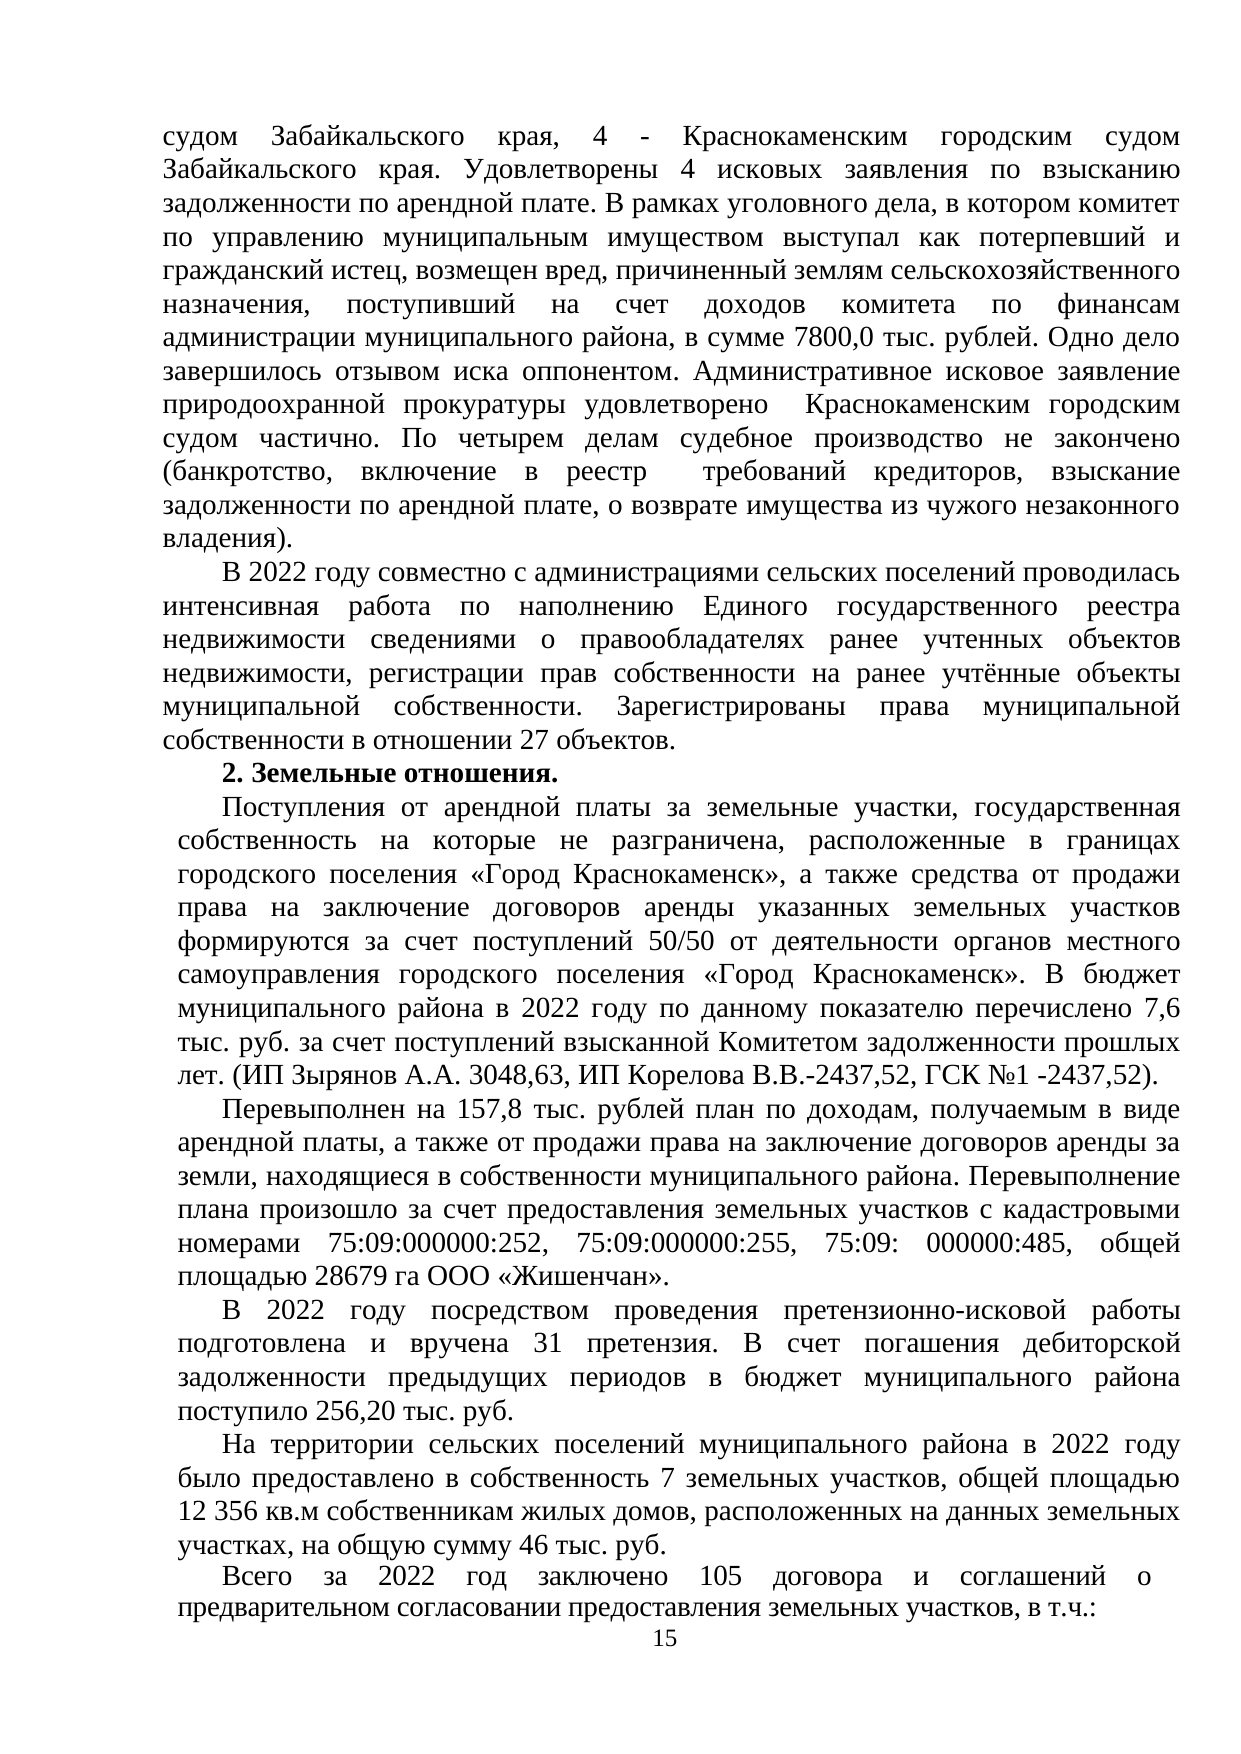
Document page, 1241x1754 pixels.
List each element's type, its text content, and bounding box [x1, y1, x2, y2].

text На территории сельских поселений муниципального района в 2022 году было предоставлено в собственность 7 земельных участков, общей площадью 12 356 кв.м собственникам жилых домов, расположенных на данных земельных участках, на общую сумму 46 тыс. руб. [177, 1426, 1181, 1560]
list Земельные отношения. [162, 755, 1181, 789]
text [162, 118, 1181, 554]
text Поступления от арендной платы за земельные участки, государственная собственность на которые не разграничена, расположенные в границах городского поселения «Город Краснокаменск», а также средства от продажи права на заключение договоров аренды указанных земельных участков формируются за счет поступлений 50/50 от деятельности органов местного самоуправления городского поселения «Город Краснокаменск». В бюджет муниципального района в 2022 году по данному показателю перечислено 7,6 тыс. руб. за счет поступлений взысканной Комитетом задолженности прошлых лет. (ИП Зырянов А.А. 3048,63, ИП Корелова В.В.-2437,52, ГСК №1 -2437,52). [177, 789, 1181, 1091]
text В 2022 году совместно с администрациями сельских поселений проводилась интенсивная работа по наполнению Единого государственного реестра недвижимости сведениями о правообладателях ранее учтенных объектов недвижимости, регистрации прав собственности на ранее учтённые объекты муниципальной собственности. Зарегистрированы права муниципальной собственности в отношении 27 объектов. [162, 554, 1181, 755]
text Всего за 2022 год заключено 105 договора и соглашений о предварительном согласовании предоставления земельных участков, в т.ч.: [177, 1560, 1152, 1622]
text Перевыполнен на 157,8 тыс. рублей план по доходам, получаемым в виде арендной платы, а также от продажи права на заключение договоров аренды за земли, находящиеся в собственности муниципального района. Перевыполнение плана произошло за счет предоставления земельных участков с кадастровыми номерами 75:09:000000:252, 75:09:000000:255, 75:09: 000000:485, общей площадью 28679 га ООО «Жишенчан». [177, 1091, 1181, 1292]
text В 2022 году посредством проведения претензионно-исковой работы подготовлена и вручена 31 претензия. В счет погашения дебиторской задолженности предыдущих периодов в бюджет муниципального района поступило 256,20 тыс. руб. [177, 1292, 1181, 1426]
